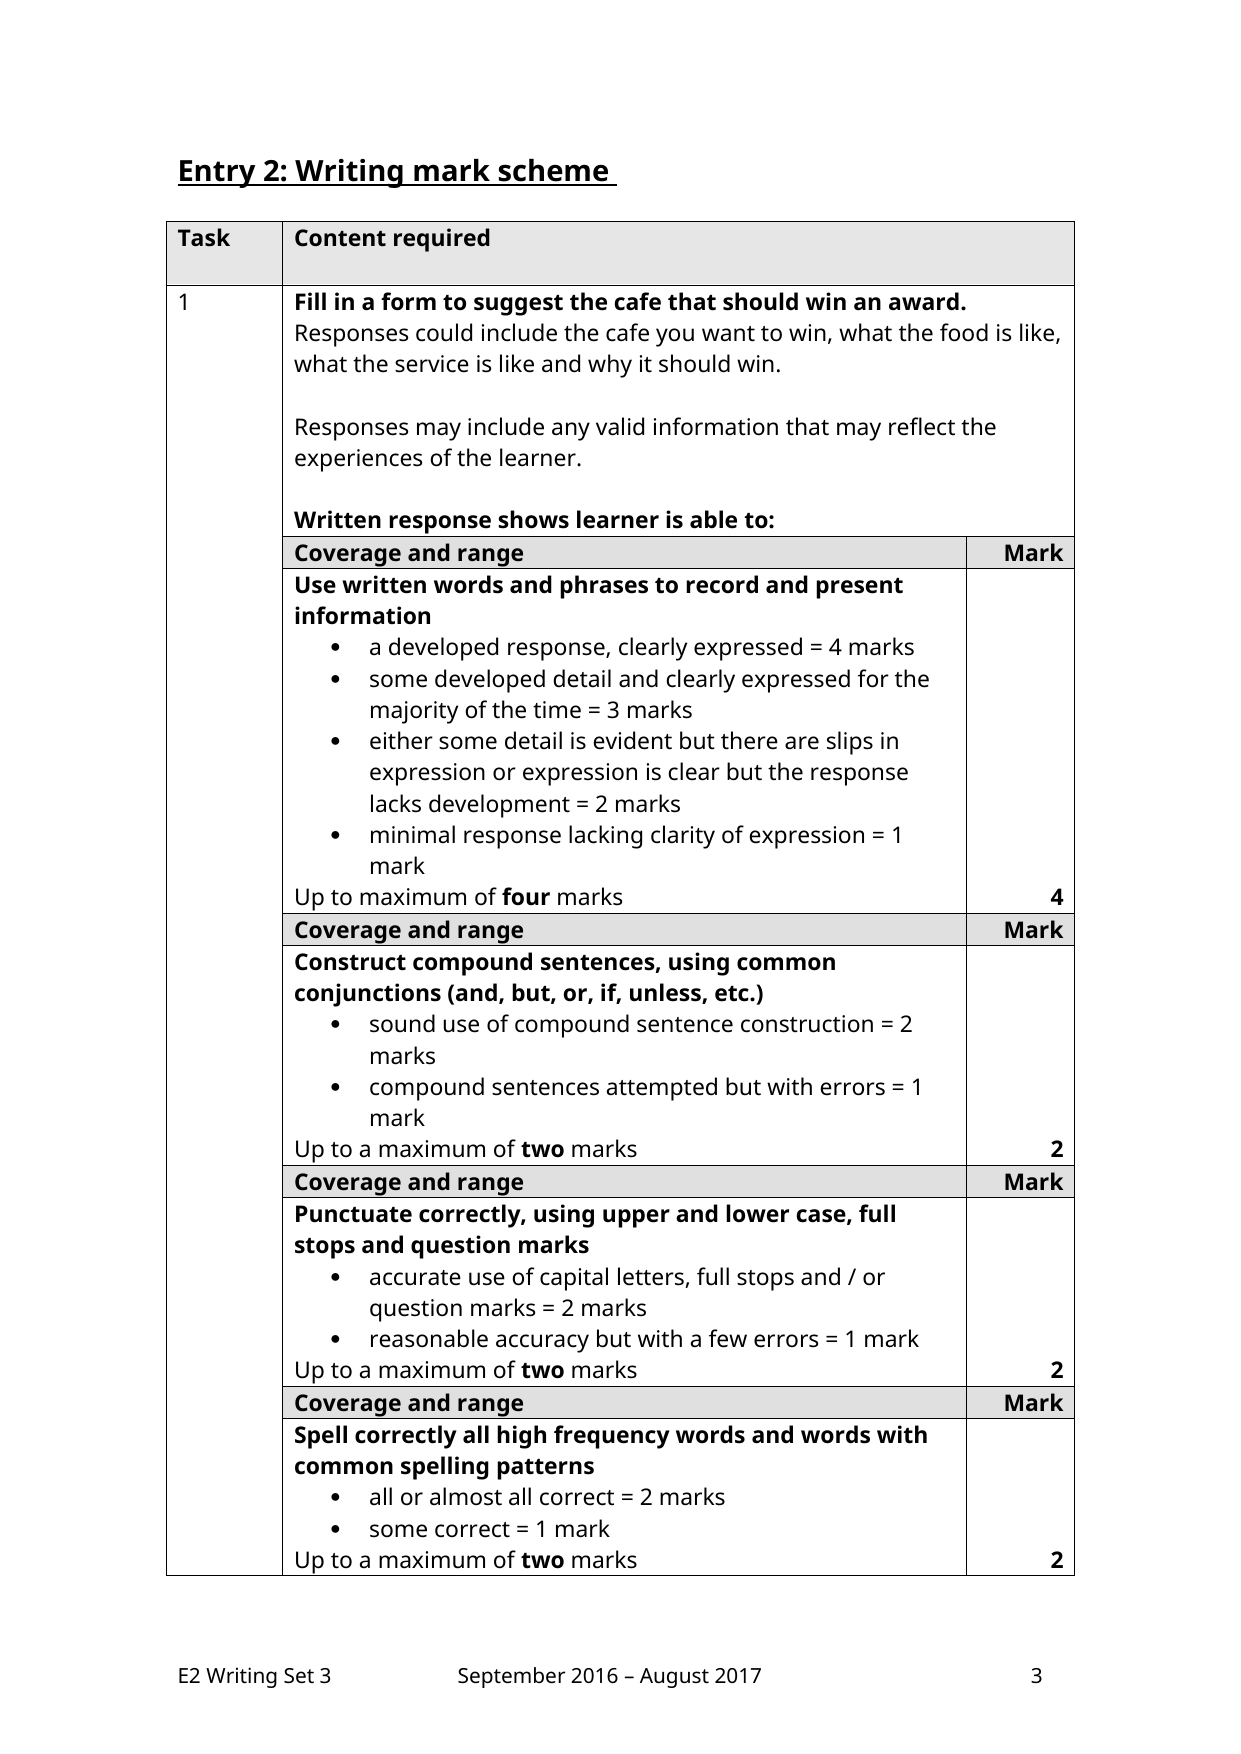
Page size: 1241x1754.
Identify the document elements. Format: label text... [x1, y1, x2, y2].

table_cell Mark [967, 537, 1074, 568]
table_cell Fill in a form to suggest the cafe that should win an award. Responses could include the cafe you want to win, what the food is like, what the service is like and why it should win. Responses may include any valid information that may reflect the experiences of the learner. Written response shows learner is able to: [283, 286, 1074, 536]
table_header Task [167, 222, 282, 284]
table_cell Mark [967, 1166, 1074, 1197]
table_cell Coverage and range [283, 537, 966, 568]
table_cell 1 [167, 286, 282, 1575]
table_cell Construct compound sentences, using common conjunctions (and, but, or, if, unless, etc.) sound use of compound sentence construction = 2 marks compound sentences attempted but with errors = 1 mark Up to a maximum of two marks [283, 946, 966, 1165]
table_cell Spell correctly all high frequency words and words with common spelling patterns all or almost all correct = 2 marks some correct = 1 mark Up to a maximum of two marks [283, 1419, 966, 1575]
table_cell Mark [967, 914, 1074, 945]
table_cell Coverage and range [283, 914, 966, 945]
table_cell 2 [967, 946, 1074, 1165]
table_cell Punctuate correctly, using upper and lower case, full stops and question marks accurate use of capital letters, full stops and / or question marks = 2 marks reasonable accuracy but with a few errors = 1 mark Up to a maximum of two marks [283, 1198, 966, 1386]
table_cell 2 [967, 1419, 1074, 1575]
table_cell Coverage and range [283, 1166, 966, 1197]
table_cell Coverage and range [283, 1387, 966, 1418]
table_cell 2 [967, 1198, 1074, 1386]
table_cell Use written words and phrases to record and present information a developed response, clearly expressed = 4 marks some developed detail and clearly expressed for the majority of the time = 3 marks either some detail is evident but there are slips in expression or expression is clear but the response lacks development = 2 marks minimal response lacking clarity of expression = 1 mark Up to maximum of four marks [283, 569, 966, 913]
table_cell 4 [967, 569, 1074, 913]
table_cell Mark [967, 1387, 1074, 1418]
text Entry 2: Writing mark scheme [177, 150, 1063, 190]
table_header Content required [283, 222, 1074, 284]
